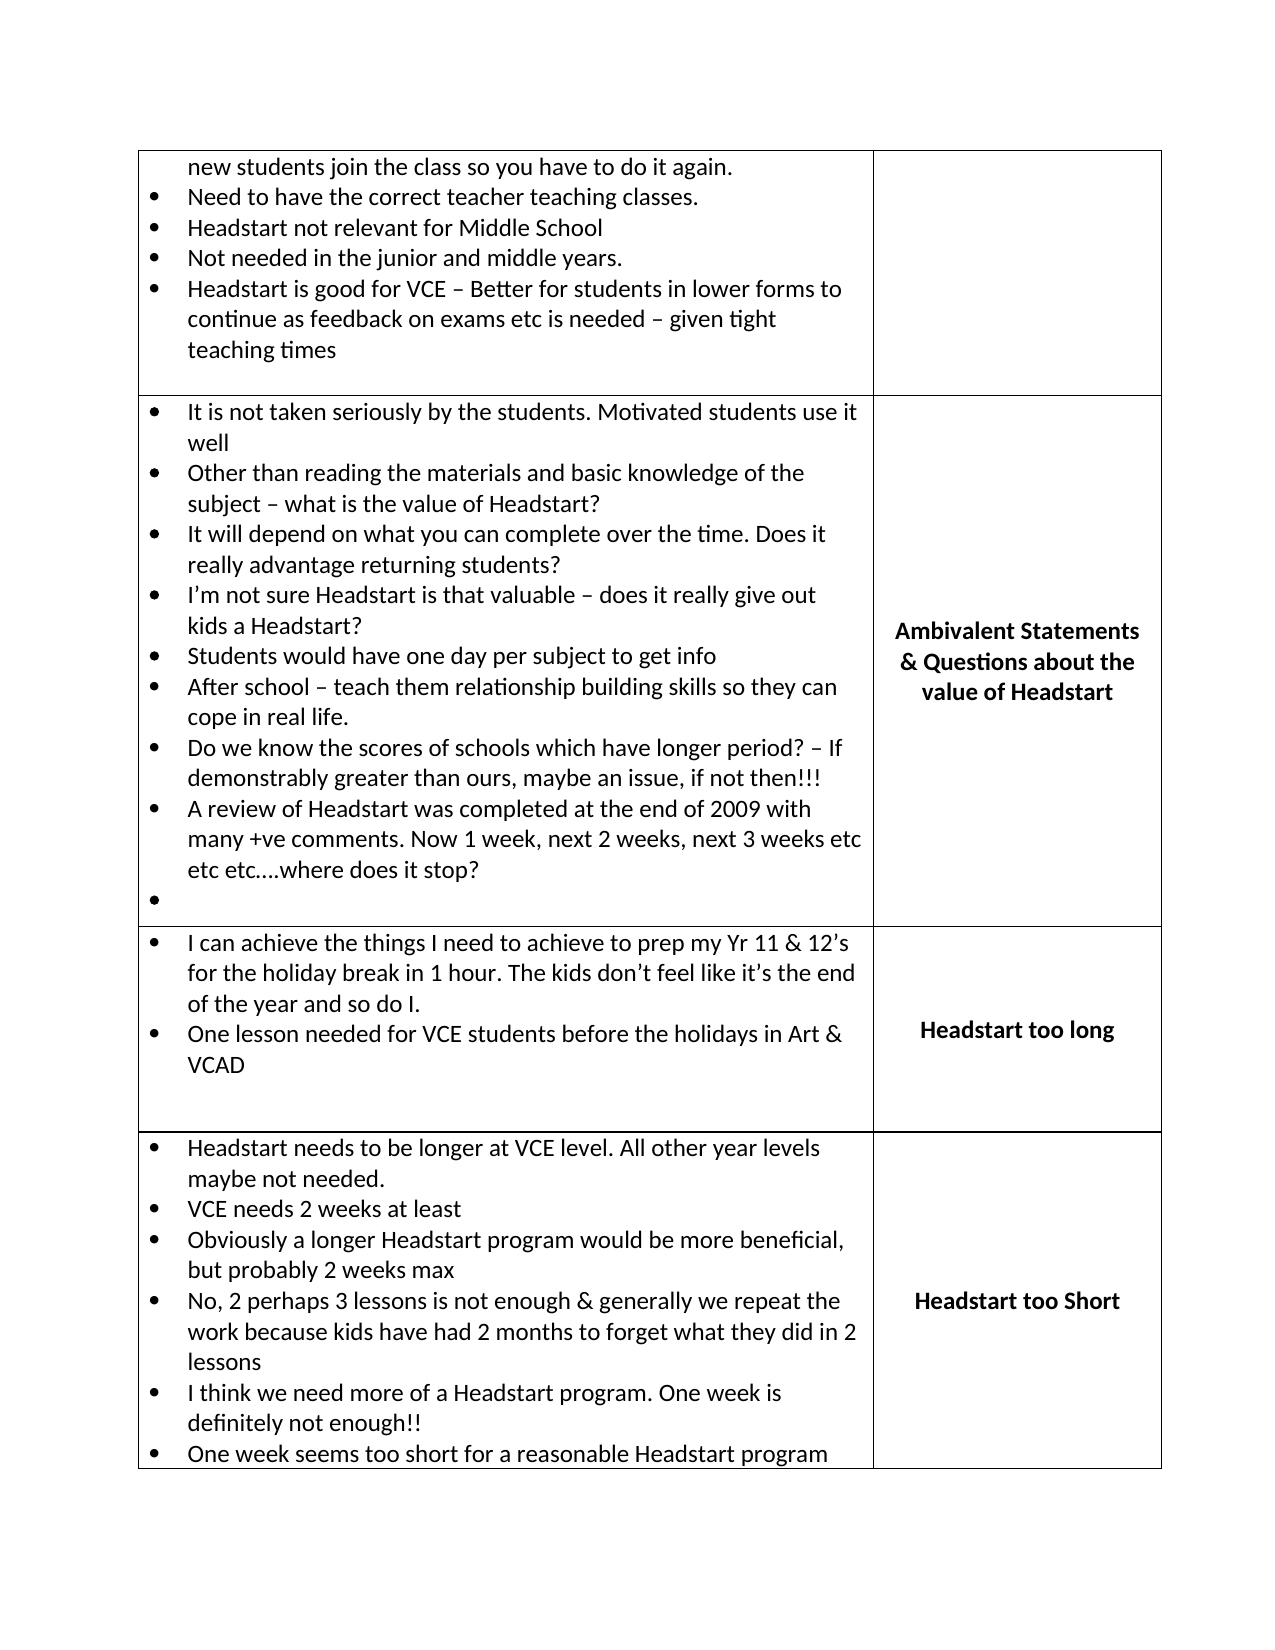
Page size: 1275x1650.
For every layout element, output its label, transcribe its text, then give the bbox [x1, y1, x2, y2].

table_cell Headstart too Short [874, 1133, 1161, 1468]
table_cell Headstart needs to be longer at VCE level. All other year levels maybe not needed. VCE needs 2 weeks at least Obviously a longer Headstart program would be more beneficial, but probably 2 weeks max No, 2 perhaps 3 lessons is not enough & generally we repeat the work because kids have had 2 months to forget what they did in 2 lessons I think we need more of a Headstart program. One week is definitely not enough!! One week seems too short for a reasonable Headstart program [139, 1133, 873, 1468]
table_cell It is not taken seriously by the students. Motivated students use it well Other than reading the materials and basic knowledge of the subject – what is the value of Headstart? It will depend on what you can complete over the time. Does it really advantage returning students? I’m not sure Headstart is that valuable – does it really give out kids a Headstart? Students would have one day per subject to get info After school – teach them relationship building skills so they can cope in real life. Do we know the scores of schools which have longer period? – If demonstrably greater than ours, maybe an issue, if not then!!! A review of Headstart was completed at the end of 2009 with many +ve comments. Now 1 week, next 2 weeks, next 3 weeks etc etc etc….where does it stop? [139, 396, 873, 926]
table_cell Headstart too long [874, 927, 1161, 1131]
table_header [139, 151, 873, 395]
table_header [874, 151, 1161, 395]
table_cell Ambivalent Statements & Questions about the value of Headstart [874, 396, 1161, 926]
table_cell I can achieve the things I need to achieve to prep my Yr 11 & 12’s for the holiday break in 1 hour. The kids don’t feel like it’s the end of the year and so do I. One lesson needed for VCE students before the holidays in Art & VCAD [139, 927, 873, 1131]
